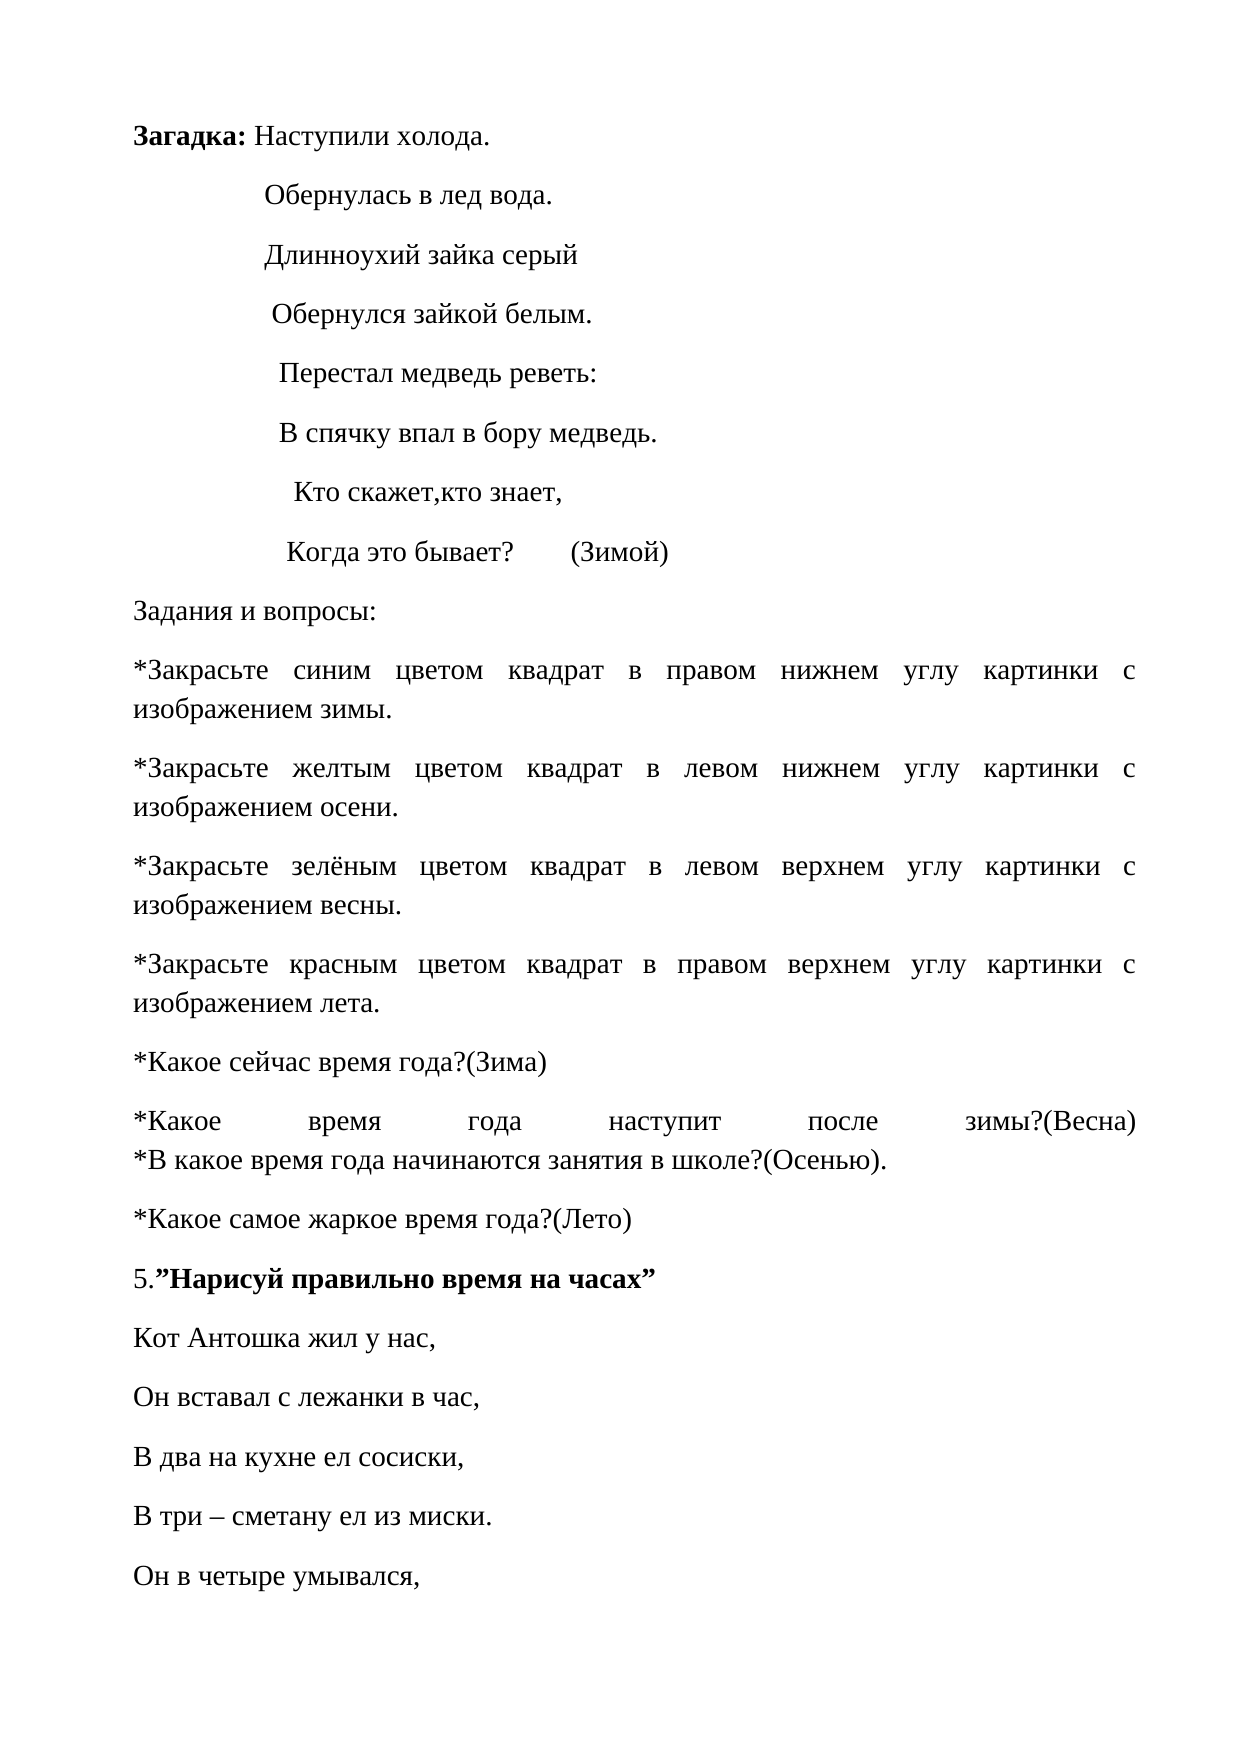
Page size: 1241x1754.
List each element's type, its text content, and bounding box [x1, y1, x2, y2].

text *Какое время года наступит после зимы?(Весна) *В какое время года начинаются занятия в школе?(Осенью). [133, 1103, 1137, 1176]
text Задания и вопросы: [133, 593, 1137, 627]
text Длинноухий зайка серый [133, 237, 1137, 270]
text Обернулся зайкой белым. [133, 296, 1137, 330]
text Перестал медведь реветь: [133, 356, 1137, 389]
text *Закрасьте синим цветом квадрат в правом нижнем углу картинки с изображением зимы. [133, 652, 1137, 724]
text Он вставал с лежанки в час, [133, 1379, 1137, 1413]
text В три – сметану ел из миски. [133, 1498, 1137, 1532]
text Кот Антошка жил у нас, [133, 1320, 1137, 1354]
text В спячку впал в бору медведь. [133, 415, 1137, 448]
text Когда это бывает? (Зимой) [133, 534, 1137, 567]
text *Какое сейчас время года?(Зима) [133, 1044, 1137, 1078]
text *Закрасьте зелёным цветом квадрат в левом верхнем углу картинки с изображением весны. [133, 848, 1137, 920]
text Загадка: Наступили холода. [133, 118, 1137, 152]
text Кто скажет,кто знает, [133, 474, 1137, 508]
text Обернулась в лед вода. [133, 177, 1137, 211]
text *Закрасьте красным цветом квадрат в правом верхнем углу картинки с изображением лета. [133, 946, 1137, 1018]
text В два на кухне ел сосиски, [133, 1439, 1137, 1472]
text *Закрасьте желтым цветом квадрат в левом нижнем углу картинки с изображением осени. [133, 750, 1137, 822]
text *Какое самое жаркое время года?(Лето) [133, 1201, 1137, 1235]
text Он в четыре умывался, [133, 1558, 1137, 1591]
text 5.”Нарисуй правильно время на часах” [133, 1261, 1137, 1294]
